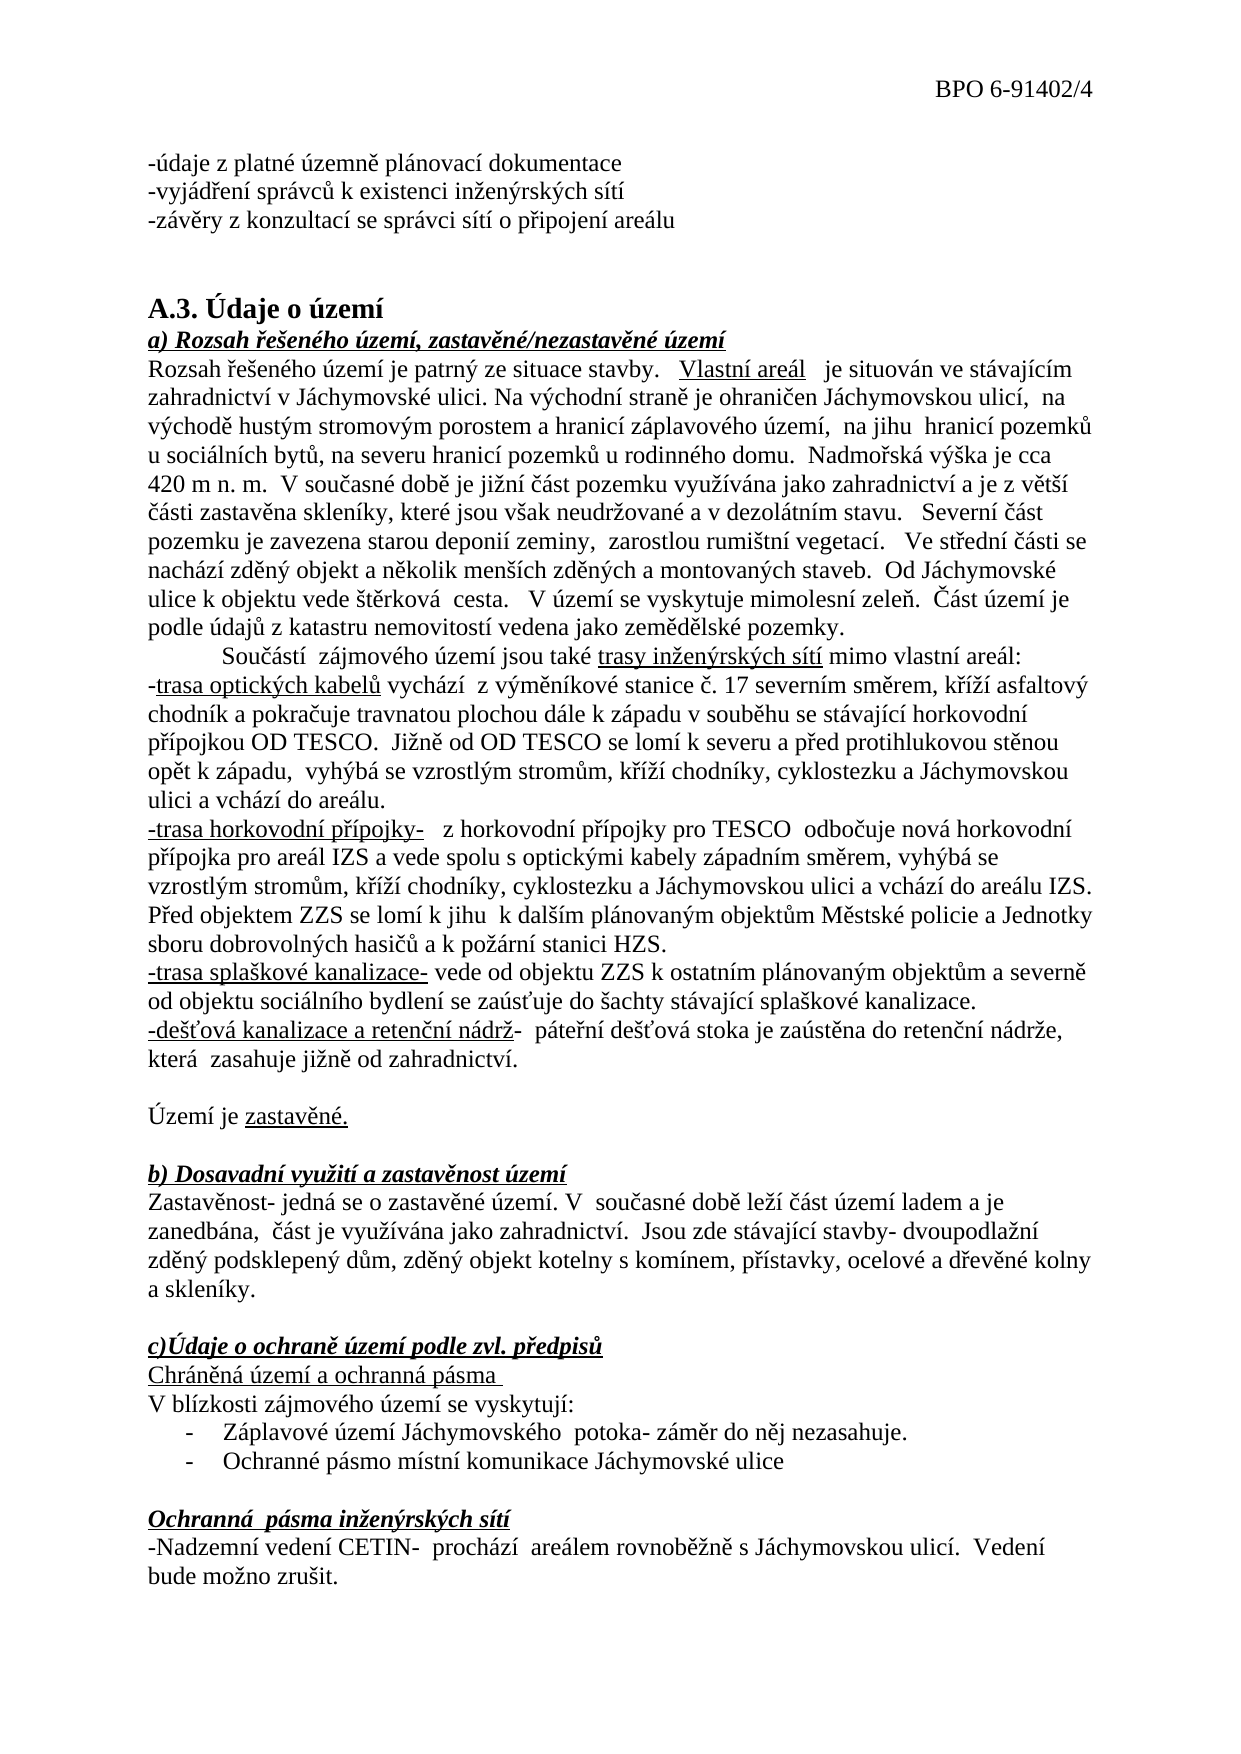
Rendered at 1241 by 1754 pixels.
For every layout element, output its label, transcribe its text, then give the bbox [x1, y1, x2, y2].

text -Nadzemní vedení CETIN- prochází areálem rovnoběžně s Jáchymovskou ulicí. Vedení bude možno zrušit. [148, 1532, 1093, 1590]
list Ochranné pásmo místní komunikace Jáchymovské ulice [185, 1446, 1093, 1475]
text a) Rozsah řešeného území, zastavěné/nezastavěné území [148, 325, 1093, 354]
text -vyjádření správců k existenci inženýrských sítí [148, 176, 1093, 205]
text Součástí zájmového území jsou také trasy inženýrských sítí mimo vlastní areál: [148, 641, 1093, 670]
text Chráněná území a ochranná pásma [148, 1360, 1093, 1389]
text -trasa horkovodní přípojky- z horkovodní přípojky pro TESCO odbočuje nová horkovodní přípojka pro areál IZS a vede spolu s optickými kabely západním směrem, vyhýbá se vzrostlým stromům, kříží chodníky, cyklostezku a Jáchymovskou ulici a vchází do areálu IZS. Před objektem ZZS se lomí k jihu k dalším plánovaným objektům Městské policie a Jednotky sboru dobrovolných hasičů a k požární stanici HZS. [148, 814, 1093, 957]
text Rozsah řešeného území je patrný ze situace stavby. Vlastní areál je situován ve stávajícím zahradnictví v Jáchymovské ulici. Na východní straně je ohraničen Jáchymovskou ulicí, na východě hustým stromovým porostem a hranicí záplavového území, na jihu hranicí pozemků u sociálních bytů, na severu hranicí pozemků u rodinného domu. Nadmořská výška je cca 420 m n. m. V současné době je jižní část pozemku využívána jako zahradnictví a je z větší části zastavěna skleníky, které jsou však neudržované a v dezolátním stavu. Severní část pozemku je zavezena starou deponií zeminy, zarostlou rumištní vegetací. Ve střední části se nachází zděný objekt a několik menších zděných a montovaných staveb. Od Jáchymovské ulice k objektu vede štěrková cesta. V území se vyskytuje mimolesní zeleň. Část území je podle údajů z katastru nemovitostí vedena jako zemědělské pozemky. [148, 354, 1093, 641]
text Ochranná pásma inženýrských sítí [148, 1504, 1093, 1532]
list Záplavové území Jáchymovského potoka- záměr do něj nezasahuje. [185, 1417, 1093, 1446]
text -trasa optických kabelů vychází z výměníkové stanice č. 17 severním směrem, kříží asfaltový chodník a pokračuje travnatou plochou dále k západu v souběhu se stávající horkovodní přípojkou OD TESCO. Jižně od OD TESCO se lomí k severu a před protihlukovou stěnou opět k západu, vyhýbá se vzrostlým stromům, kříží chodníky, cyklostezku a Jáchymovskou ulici a vchází do areálu. [148, 670, 1093, 814]
text Zastavěnost- jedná se o zastavěné území. V současné době leží část území ladem a je zanedbána, část je využívána jako zahradnictví. Jsou zde stávající stavby- dvoupodlažní zděný podsklepený dům, zděný objekt kotelny s komínem, přístavky, ocelové a dřevěné kolny a skleníky. [148, 1187, 1093, 1302]
text -trasa splaškové kanalizace- vede od objektu ZZS k ostatním plánovaným objektům a severně od objektu sociálního bydlení se zaúsťuje do šachty stávající splaškové kanalizace. [148, 957, 1093, 1015]
text -závěry z konzultací se správci sítí o připojení areálu [148, 205, 1093, 234]
text Území je zastavěné. [148, 1101, 1093, 1130]
text c)Údaje o ochraně území podle zvl. předpisů [148, 1331, 1093, 1360]
text A.3. Údaje o území [148, 291, 1093, 325]
text V blízkosti zájmového území se vyskytují: [148, 1389, 1093, 1417]
text b) Dosavadní využití a zastavěnost území [148, 1159, 1093, 1187]
text -údaje z platné územně plánovací dokumentace [148, 148, 1093, 176]
text -dešťová kanalizace a retenční nádrž- páteřní dešťová stoka je zaústěna do retenční nádrže, která zasahuje jižně od zahradnictví. [148, 1015, 1093, 1072]
